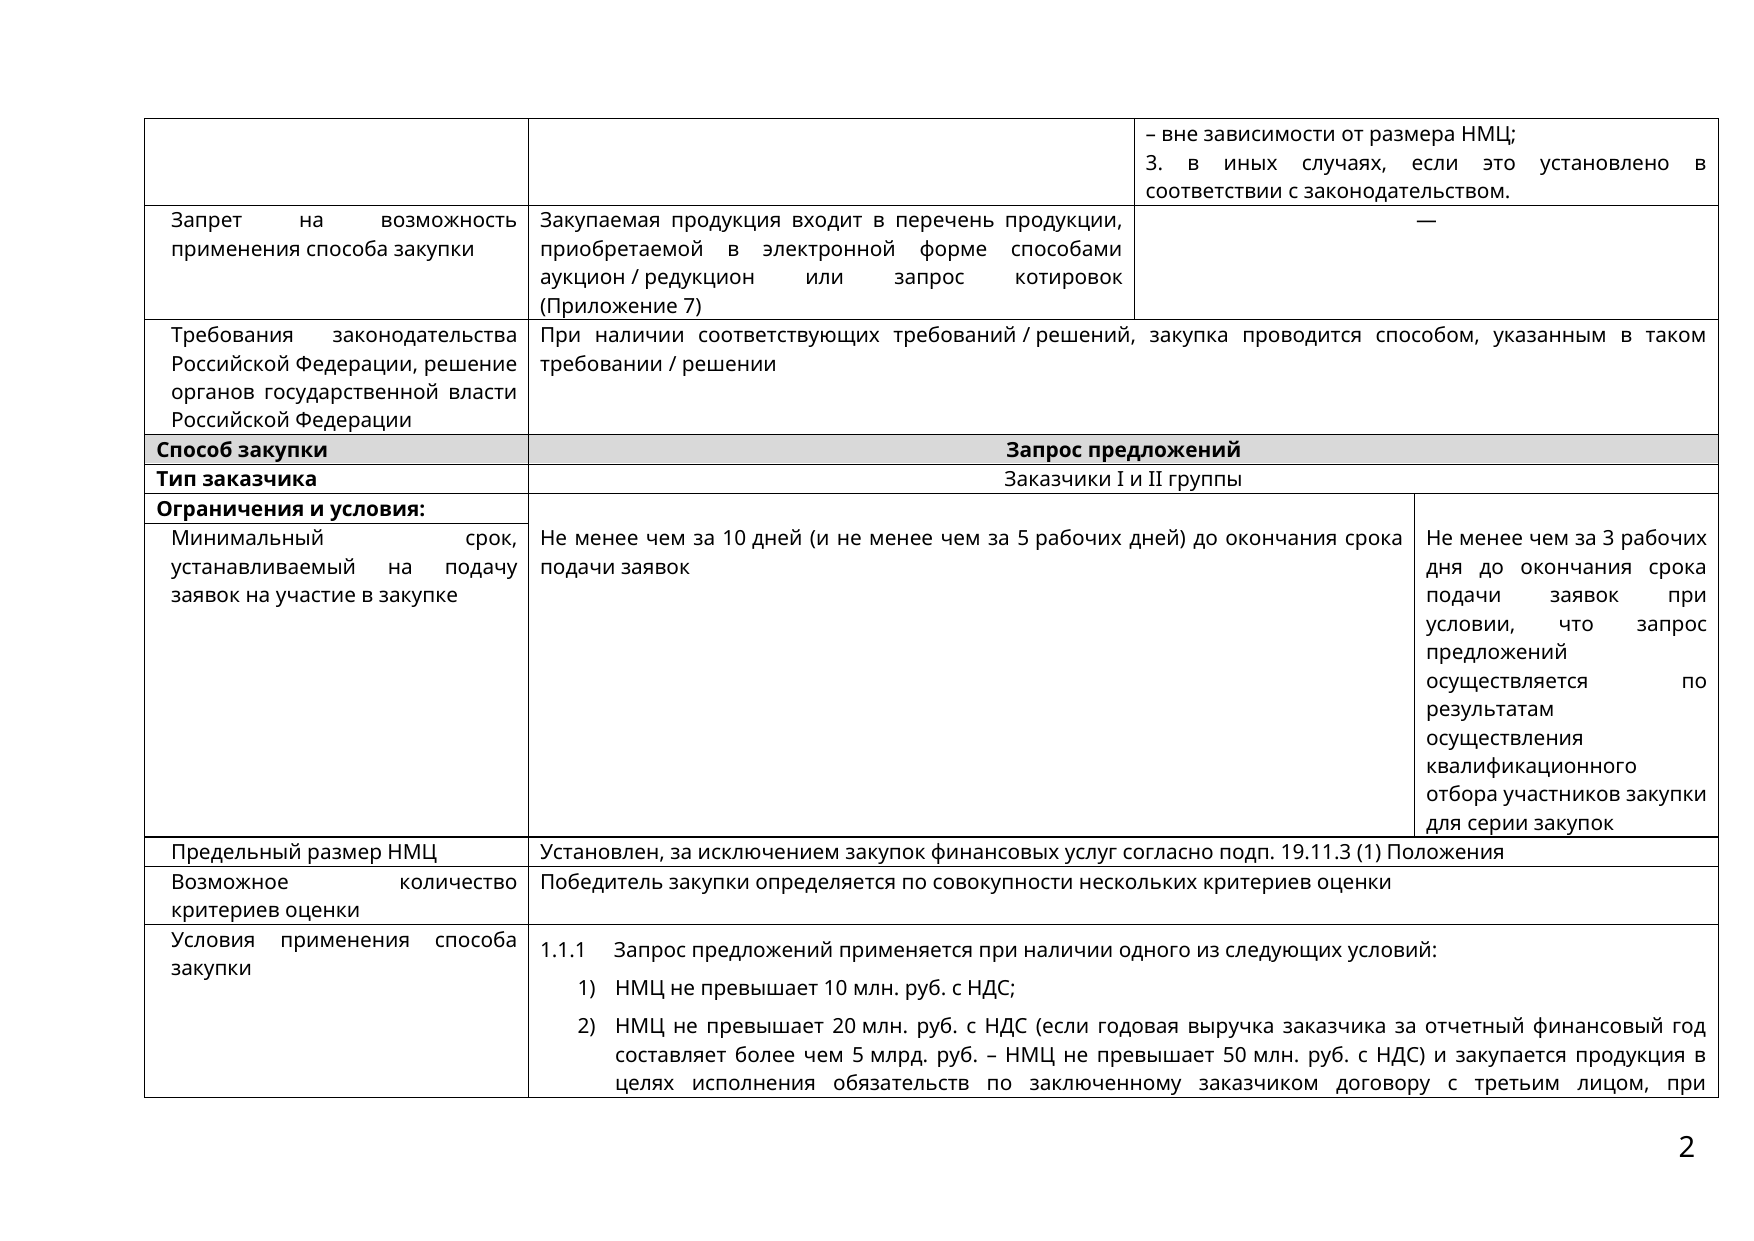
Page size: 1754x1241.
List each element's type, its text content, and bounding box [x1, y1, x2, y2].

table_cell — [1135, 206, 1718, 319]
table_cell Установлен, за исключением закупок финансовых услуг согласно подп. 19.11.3 (1) Положения [529, 838, 1718, 866]
table_cell При наличии соответствующих требований / решений, закупка проводится способом, указанным в таком требовании / решении [529, 320, 1718, 434]
table_cell Заказчики I и II группы [529, 465, 1718, 493]
table_cell Минимальный срок, устанавливаемый на подачу заявок на участие в закупке [145, 524, 528, 836]
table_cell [529, 925, 1718, 1097]
table_cell Закупаемая продукция входит в перечень продукции, приобретаемой в электронной форме способами аукцион / редукцион или запрос котировок (Приложение 7) [529, 206, 1134, 319]
table_cell Запрет на возможность применения способа закупки [145, 206, 528, 319]
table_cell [1135, 119, 1718, 204]
table_cell Способ закупки [145, 435, 528, 463]
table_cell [145, 119, 528, 204]
table_cell Предельный размер НМЦ [145, 838, 528, 866]
table_cell [529, 494, 1414, 522]
table_cell Победитель закупки определяется по совокупности нескольких критериев оценки [529, 867, 1718, 924]
table_cell [1415, 494, 1718, 522]
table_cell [145, 925, 528, 1097]
table_cell Не менее чем за 10 дней (и не менее чем за 5 рабочих дней) до окончания срока подачи заявок [529, 523, 1414, 836]
table_cell Требования законодательства Российской Федерации, решение органов государственной власти Российской Федерации [145, 320, 528, 434]
table_cell Тип заказчика [145, 465, 528, 493]
table_cell Не менее чем за 3 рабочих дня до окончания срока подачи заявок при условии, что запрос предложений осуществляется по результатам осуществления квалификационного отбора участников закупки для серии закупок [1415, 523, 1718, 836]
table_cell Запрос предложений [529, 435, 1718, 463]
table_cell Ограничения и условия: [145, 494, 528, 522]
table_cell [529, 119, 1134, 204]
table_cell Возможное количество критериев оценки [145, 867, 528, 924]
